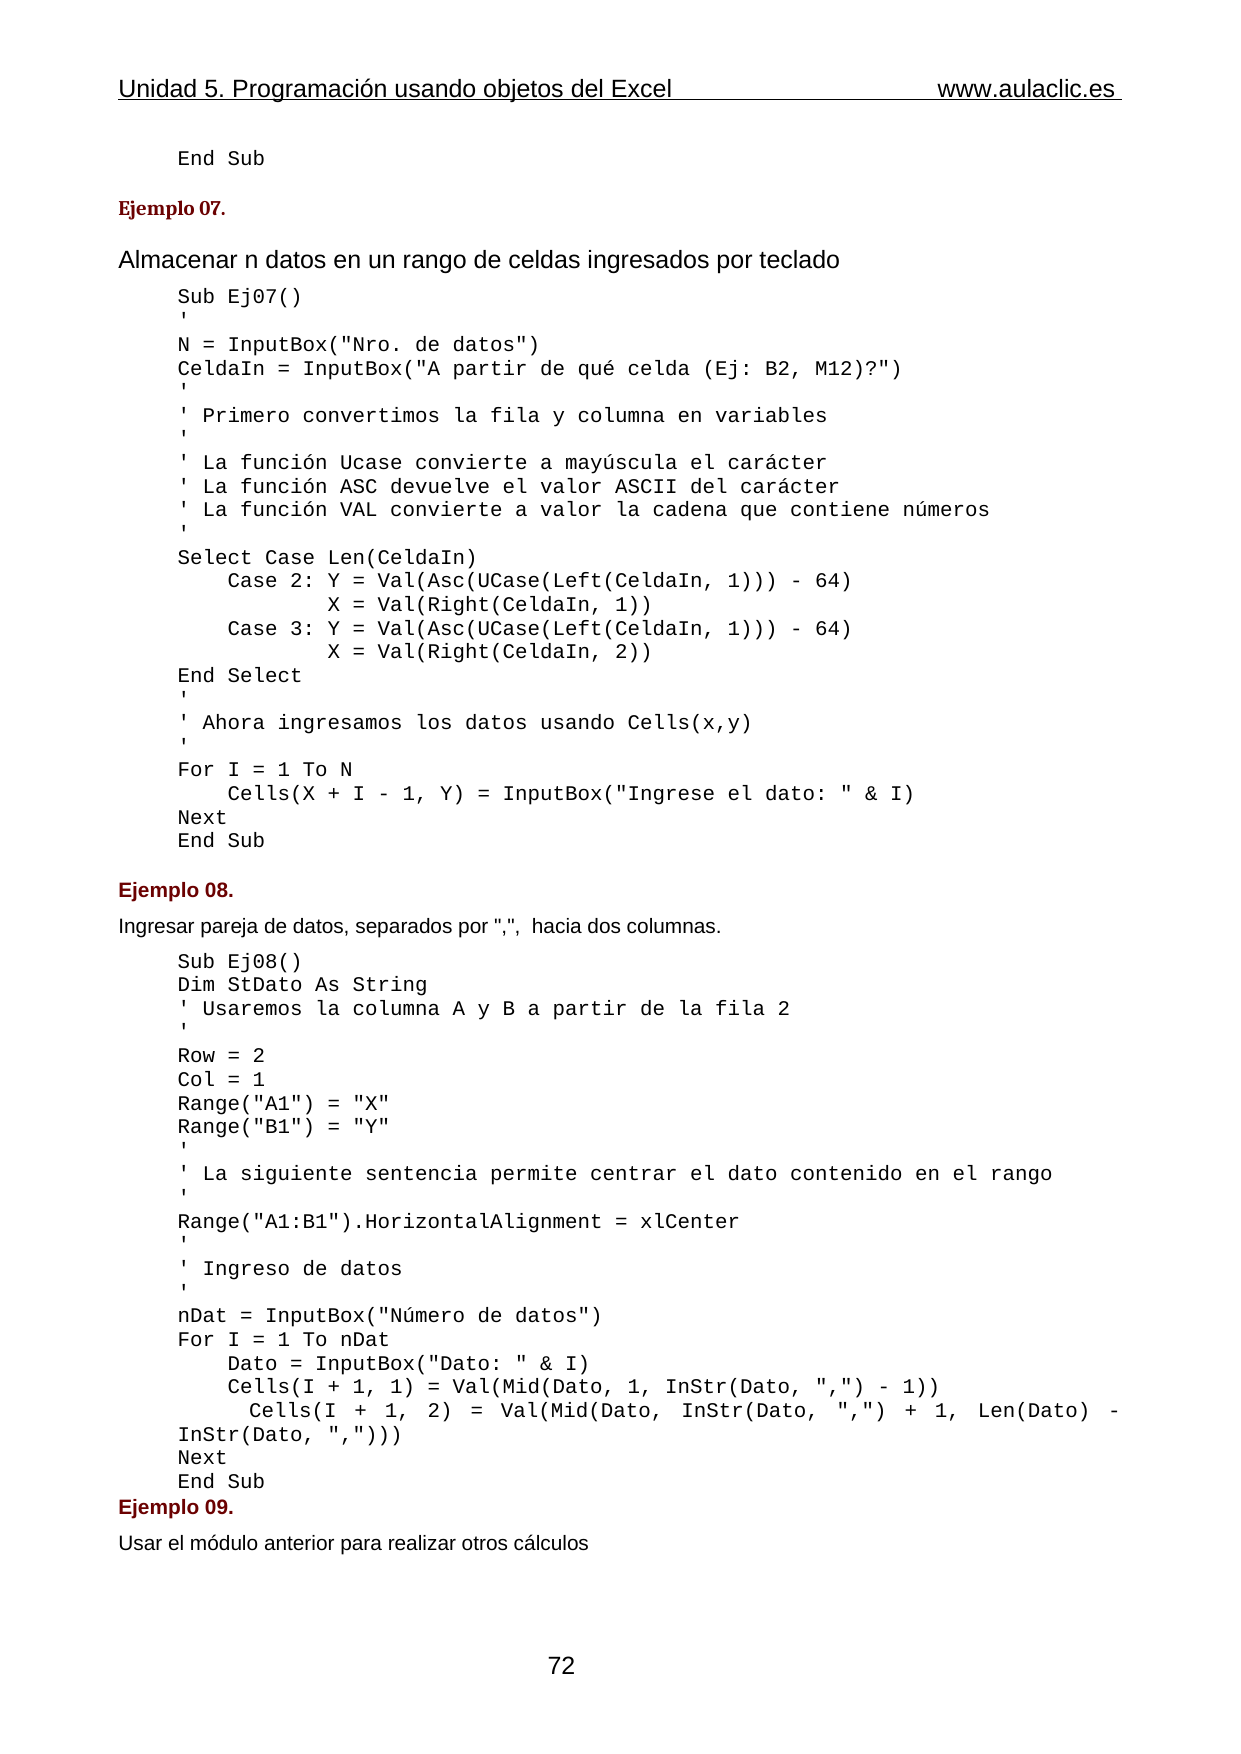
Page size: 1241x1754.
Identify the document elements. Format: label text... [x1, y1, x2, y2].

text Cells(I + 1, 1) = Val(Mid(Dato, 1, InStr(Dato, ",") - 1)) [177, 1376, 1122, 1400]
text For I = 1 To nDat [177, 1329, 1122, 1353]
text ' [177, 1187, 1122, 1211]
text Case 3: Y = Val(Asc(UCase(Left(CeldaIn, 1))) - 64) [177, 618, 1122, 641]
text ' [177, 736, 1122, 759]
text End Sub [177, 148, 1122, 171]
text ' La función VAL convierte a valor la cadena que contiene números [177, 499, 1122, 523]
text Select Case Len(CeldaIn) [177, 547, 1122, 570]
text End Select [177, 665, 1122, 688]
text ' [177, 1140, 1122, 1163]
text ' Ingreso de datos [177, 1258, 1122, 1282]
text Sub Ej08() [177, 951, 1122, 974]
text ' [177, 310, 1122, 334]
text Cells(I + 1, 2) = Val(Mid(Dato, InStr(Dato, ",") + 1, Len(Dato) - InStr(Dato, ","))) [177, 1400, 1122, 1447]
text ' La siguiente sentencia permite centrar el dato contenido en el rango [177, 1163, 1122, 1187]
text End Sub [177, 830, 1122, 854]
text ' La función Ucase convierte a mayúscula el carácter [177, 452, 1122, 476]
text Case 2: Y = Val(Asc(UCase(Left(CeldaIn, 1))) - 64) [177, 570, 1122, 594]
text ' [177, 1022, 1122, 1045]
text Dato = InputBox("Dato: " & I) [177, 1353, 1122, 1376]
text Usar el módulo anterior para realizar otros cálculos [118, 1531, 1122, 1555]
text ' La función ASC devuelve el valor ASCII del carácter [177, 476, 1122, 499]
text Ejemplo 08. [118, 878, 1122, 902]
text End Sub [177, 1471, 1122, 1494]
text ' Usaremos la columna A y B a partir de la fila 2 [177, 998, 1122, 1022]
text Almacenar n datos en un rango de celdas ingresados por teclado [118, 245, 1122, 274]
text ' [177, 428, 1122, 452]
subtitle Ejemplo 07. [118, 196, 1122, 220]
text Dim StDato As String [177, 974, 1122, 998]
text Row = 2 [177, 1045, 1122, 1069]
text Cells(X + I - 1, Y) = InputBox("Ingrese el dato: " & I) [177, 783, 1122, 807]
text CeldaIn = InputBox("A partir de qué celda (Ej: B2, M12)?") [177, 357, 1122, 381]
text Next [177, 1447, 1122, 1471]
text ' [177, 1234, 1122, 1258]
text Next [177, 807, 1122, 830]
text ' Primero convertimos la fila y columna en variables [177, 405, 1122, 428]
text Ejemplo 09. [118, 1494, 1122, 1518]
text For I = 1 To N [177, 759, 1122, 783]
text ' Ahora ingresamos los datos usando Cells(x,y) [177, 712, 1122, 736]
text Sub Ej07() [177, 287, 1122, 310]
text ' [177, 381, 1122, 405]
text Ingresar pareja de datos, separados por ",", hacia dos columnas. [118, 914, 1122, 938]
text Col = 1 [177, 1069, 1122, 1092]
text ' [177, 523, 1122, 547]
text nDat = InputBox("Número de datos") [177, 1305, 1122, 1329]
text ' [177, 1282, 1122, 1305]
text X = Val(Right(CeldaIn, 1)) [177, 594, 1122, 618]
text ' [177, 688, 1122, 712]
text X = Val(Right(CeldaIn, 2)) [177, 641, 1122, 665]
text Range("B1") = "Y" [177, 1116, 1122, 1140]
text Range("A1") = "X" [177, 1092, 1122, 1116]
text N = InputBox("Nro. de datos") [177, 334, 1122, 357]
text Range("A1:B1").HorizontalAlignment = xlCenter [177, 1211, 1122, 1234]
